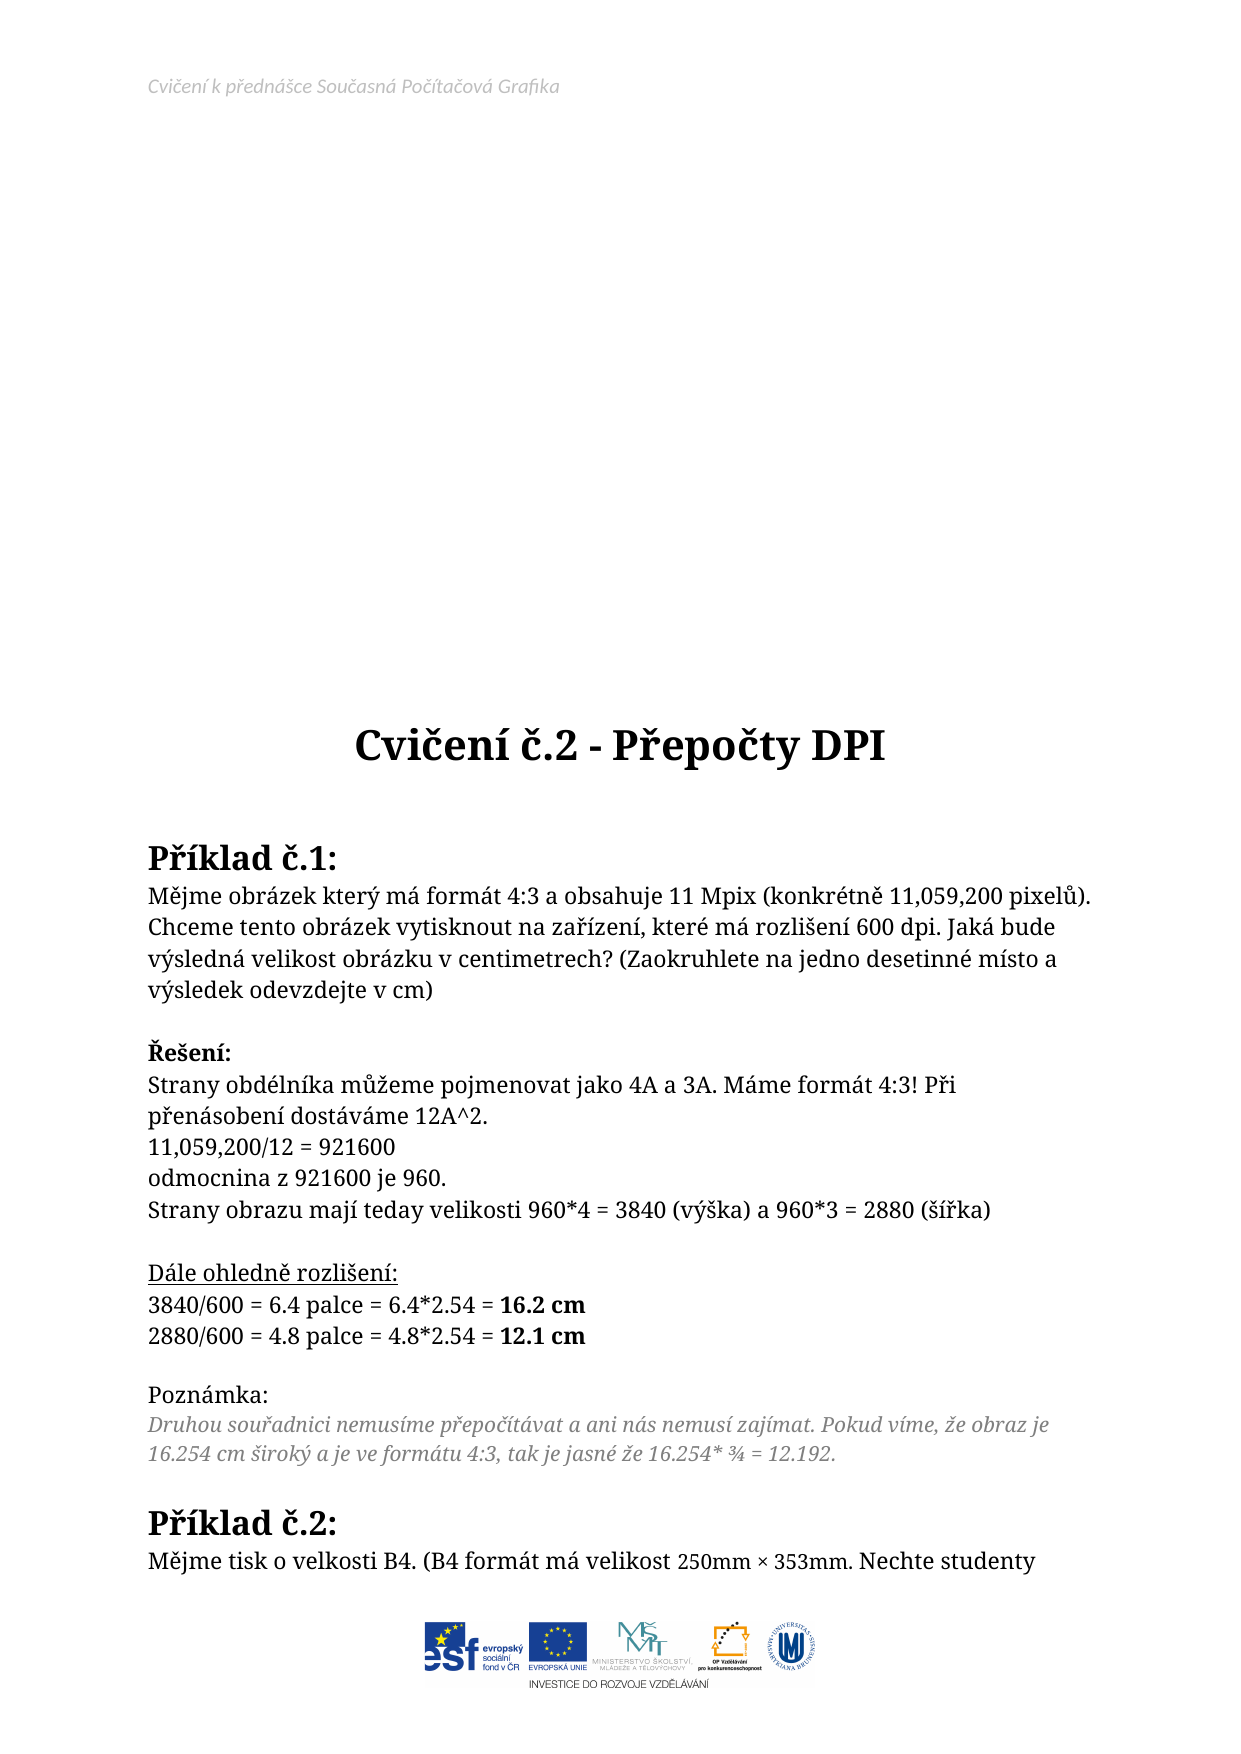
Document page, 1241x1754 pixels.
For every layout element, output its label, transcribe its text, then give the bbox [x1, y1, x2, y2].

picture [424, 1621, 816, 1688]
text Příklad č.1: Mějme obrázek který má formát 4:3 a obsahuje 11 Mpix (konkrétně 11,059,200 pixelů). Chceme tento obrázek vytisknout na zařízení, které má rozlišení 600 dpi. Jaká bude výsledná velikost obrázku v centimetrech? (Zaokruhlete na jedno desetinné místo a výsledek odevzdejte v cm) Řešení: Strany obdélníka můžeme pojmenovat jako 4A a 3A. Máme formát 4:3! Při přenásobení dostáváme 12A^2. 11,059,200/12 = 921600 odmocnina z 921600 je 960. Strany obrazu mají teday velikosti 960*4 = 3840 (výška) a 960*3 = 2880 (šířka) Dále ohledně rozlišení: 3840/600 = 6.4 palce = 6.4*2.54 = 16.2 cm 2880/600 = 4.8 palce = 4.8*2.54 = 12.1 cm [148, 834, 1093, 1379]
text Poznámka: [148, 1379, 1093, 1410]
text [148, 1410, 1093, 1576]
text Cvičení č.2 - Přepočty DPI [148, 715, 1093, 772]
